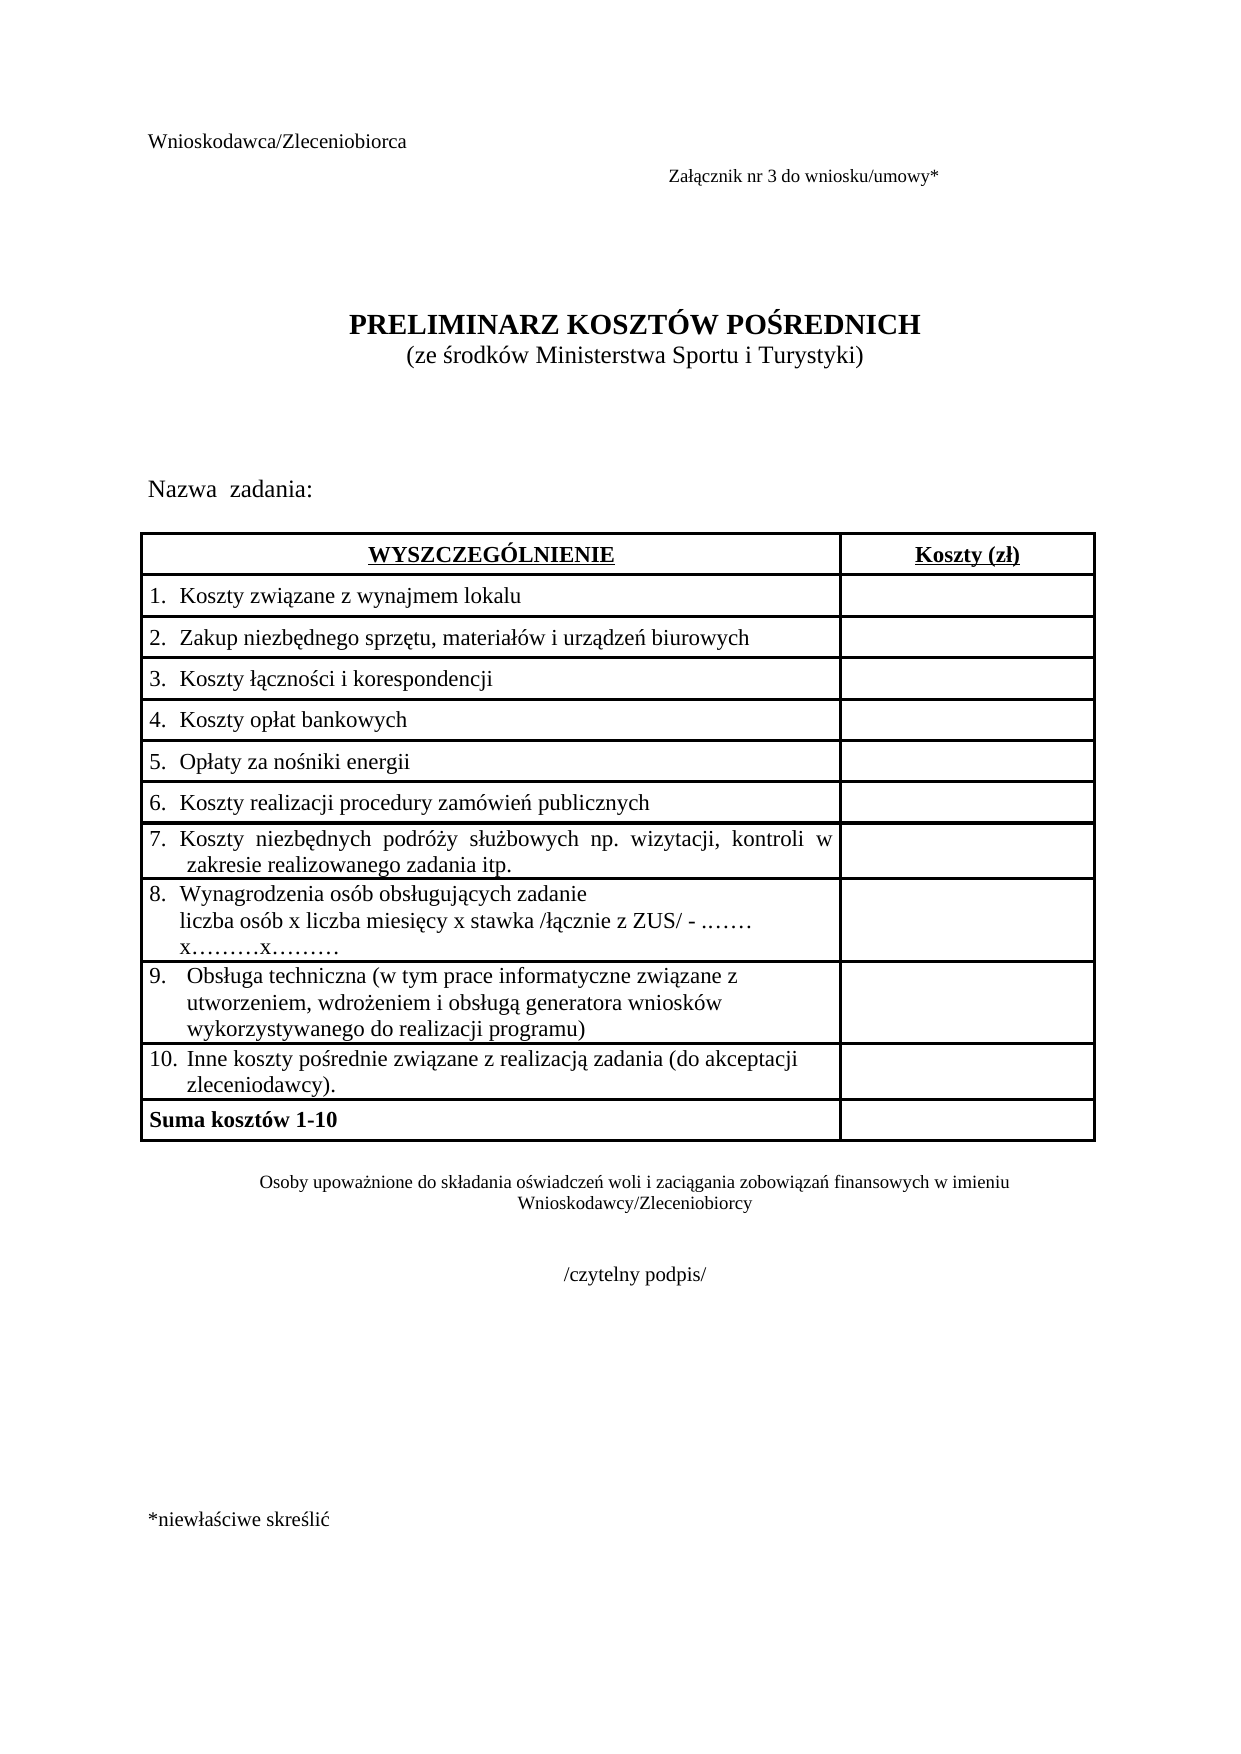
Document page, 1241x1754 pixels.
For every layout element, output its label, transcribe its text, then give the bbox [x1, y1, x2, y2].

subtitle (ze środków Ministerstwa Sportu i Turystyki) [148, 340, 1122, 369]
table_cell [842, 963, 1093, 1042]
table_cell Wynagrodzenia osób obsługujących zadanie liczba osób x liczba miesięcy x stawka /łącznie z ZUS/ - .……x………x……… [143, 880, 839, 959]
table_header Koszty (zł) [842, 535, 1093, 573]
subtitle Nazwa zadania: [148, 474, 1122, 503]
text Wnioskodawca/Zleceniobiorca [148, 129, 1122, 153]
table_cell Koszty niezbędnych podróży służbowych np. wizytacji, kontroli w zakresie realizowanego zadania itp. [143, 825, 839, 877]
text Załącznik nr 3 do wniosku/umowy* [148, 165, 1122, 187]
table_cell [842, 701, 1093, 739]
table_cell Obsługa techniczna (w tym prace informatyczne związane z utworzeniem, wdrożeniem i obsługą generatora wniosków wykorzystywanego do realizacji programu) [143, 963, 839, 1042]
text Osoby upoważnione do składania oświadczeń woli i zaciągania zobowiązań finansowych w imieniu Wnioskodawcy/Zleceniobiorcy [148, 1171, 1122, 1214]
table_cell [842, 618, 1093, 656]
table_cell [842, 659, 1093, 697]
table_header WYSZCZEGÓLNIENIE [143, 535, 839, 573]
text /czytelny podpis/ [148, 1262, 1122, 1286]
table_cell [842, 742, 1093, 780]
table_cell Koszty związane z wynajmem lokalu [143, 576, 839, 615]
table_cell [842, 1101, 1093, 1139]
table_cell Koszty łączności i korespondencji [143, 659, 839, 697]
table_cell Inne koszty pośrednie związane z realizacją zadania (do akceptacji zleceniodawcy). [143, 1045, 839, 1097]
table_cell [842, 576, 1093, 615]
table_cell [842, 783, 1093, 821]
table_cell Koszty opłat bankowych [143, 701, 839, 739]
table_cell Zakup niezbędnego sprzętu, materiałów i urządzeń biurowych [143, 618, 839, 656]
table_cell [842, 880, 1093, 959]
table_cell Opłaty za nośniki energii [143, 742, 839, 780]
table_cell Suma kosztów 1-10 [143, 1101, 839, 1139]
table_cell [842, 1045, 1093, 1097]
table_cell [842, 825, 1093, 877]
table_cell Koszty realizacji procedury zamówień publicznych [143, 783, 839, 821]
text *niewłaściwe skreślić [148, 1506, 1122, 1531]
subtitle PRELIMINARZ KOSZTÓW POŚREDNICH [148, 307, 1122, 340]
